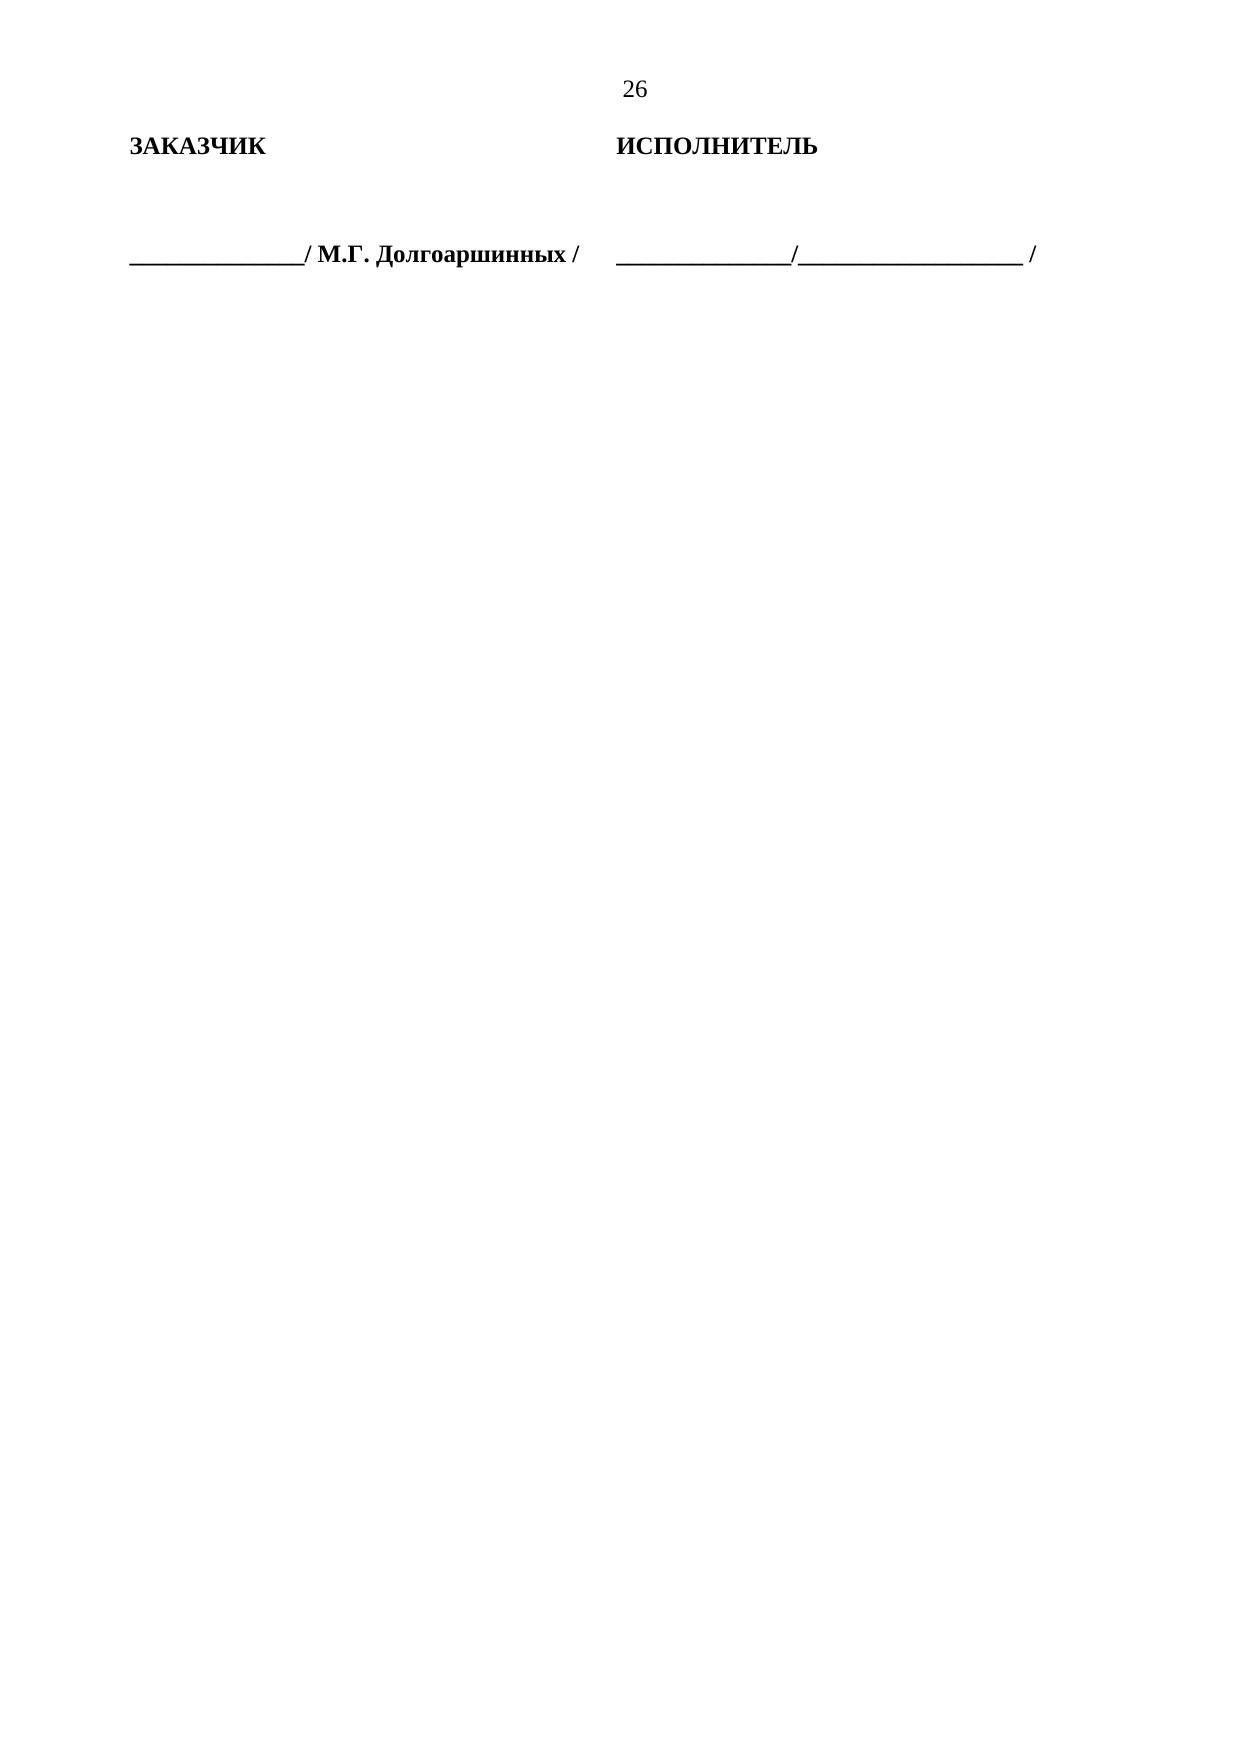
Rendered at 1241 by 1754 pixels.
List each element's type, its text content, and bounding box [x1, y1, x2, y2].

table_header ЗАКАЗЧИК ______________/ М.Г. Долгоаршинных / [118, 131, 605, 293]
table_header ИСПОЛНИТЕЛЬ ______________/__________________ / [605, 131, 1092, 293]
